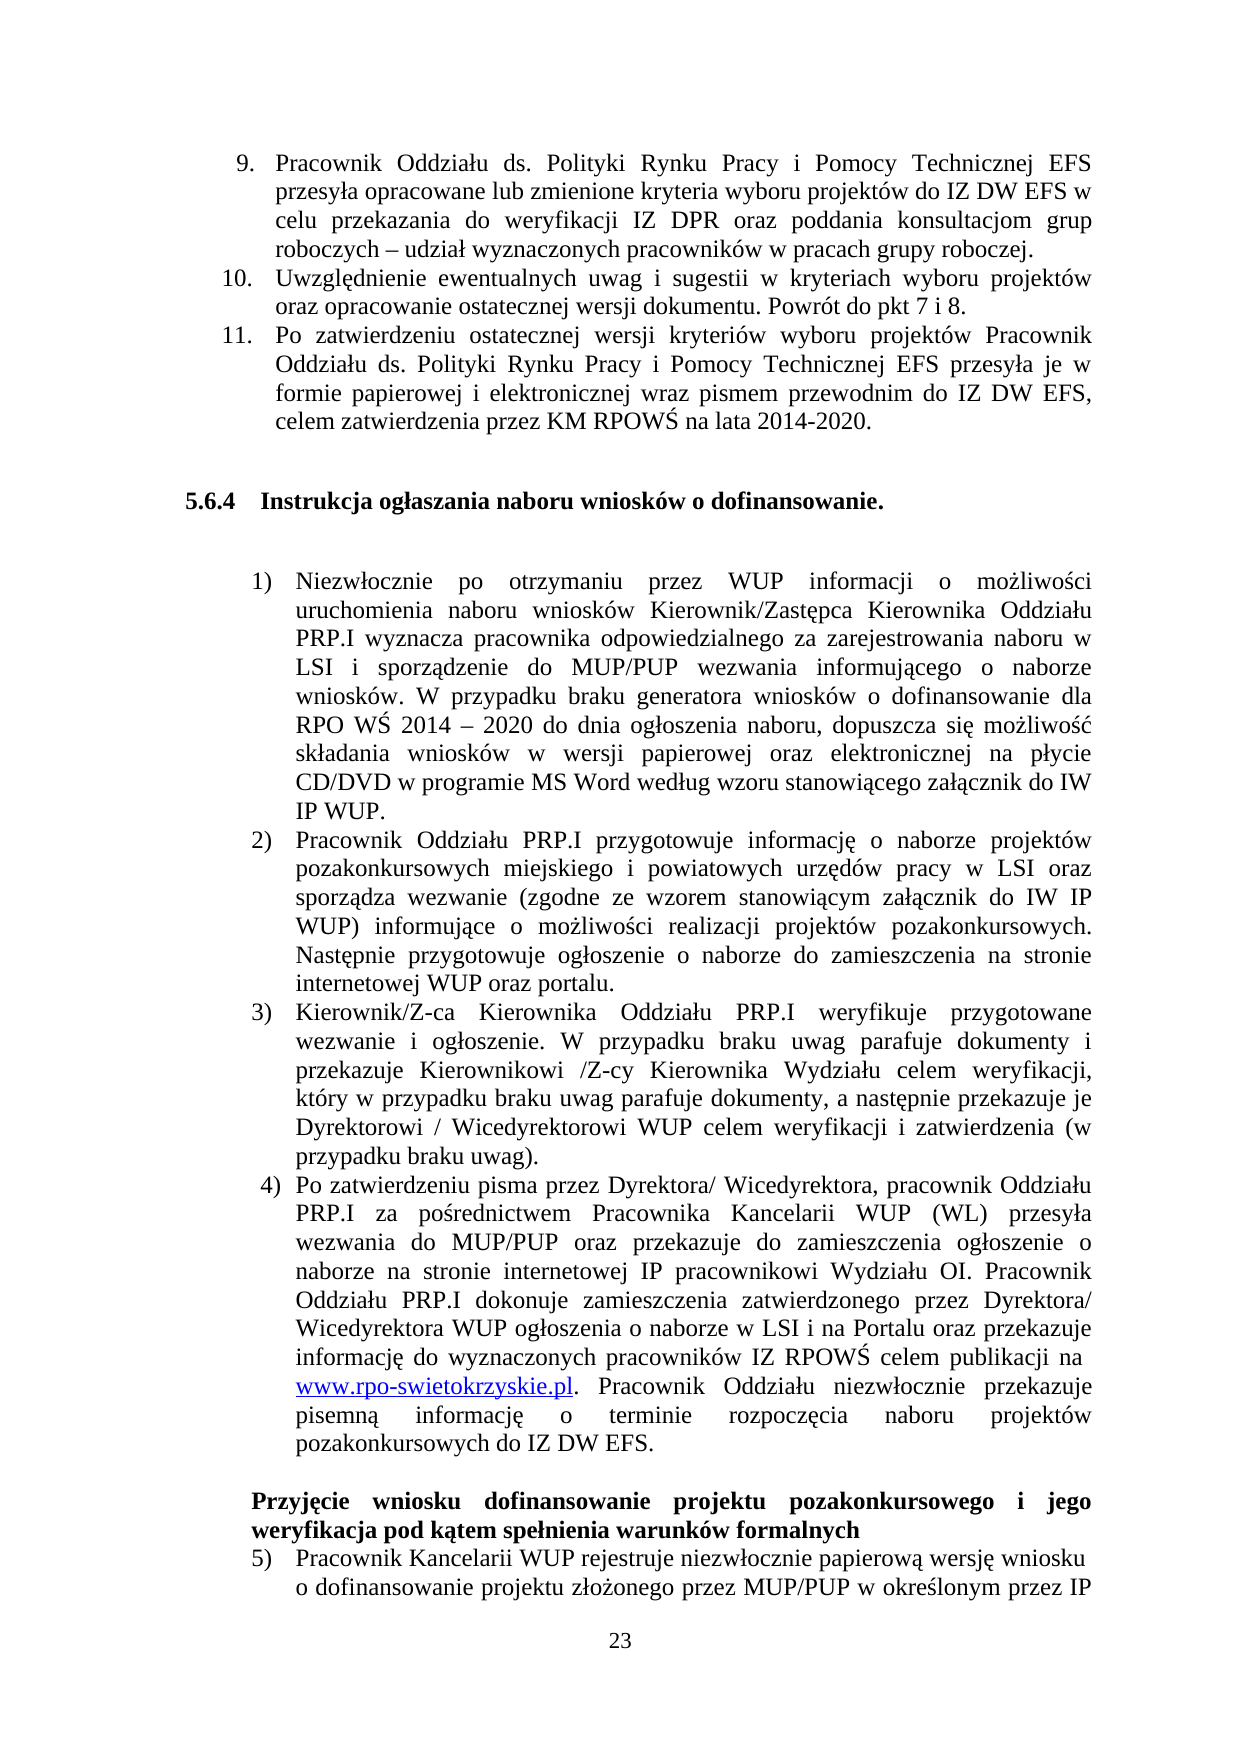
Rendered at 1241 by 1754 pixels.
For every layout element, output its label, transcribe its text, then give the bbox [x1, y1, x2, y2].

list Po zatwierdzeniu pisma przez Dyrektora/ Wicedyrektora, pracownik Oddziału PRP.I za pośrednictwem Pracownika Kancelarii WUP (WL) przesyła wezwania do MUP/PUP oraz przekazuje do zamieszczenia ogłoszenie o naborze na stronie internetowej IP pracownikowi Wydziału OI. Pracownik Oddziału PRP.I dokonuje zamieszczenia zatwierdzonego przez Dyrektora/ Wicedyrektora WUP ogłoszenia o naborze w LSI i na Portalu oraz przekazuje informację do wyznaczonych pracowników IZ RPOWŚ celem publikacji na www.rpo-swietokrzyskie.pl. Pracownik Oddziału niezwłocznie przekazuje pisemną informację o terminie rozpoczęcia naboru projektów pozakonkursowych do IZ DW EFS. [260, 1170, 1093, 1457]
list Uwzględnienie ewentualnych uwag i sugestii w kryteriach wyboru projektów oraz opracowanie ostatecznej wersji dokumentu. Powrót do pkt 7 i 8. [221, 263, 1093, 320]
list Po zatwierdzeniu ostatecznej wersji kryteriów wyboru projektów Pracownik Oddziału ds. Polityki Rynku Pracy i Pomocy Technicznej EFS przesyła je w formie papierowej i elektronicznej wraz pismem przewodnim do IZ DW EFS, celem zatwierdzenia przez KM RPOWŚ na lata 2014-2020. [221, 320, 1093, 435]
subtitle Instrukcja ogłaszania naboru wniosków o dofinansowanie. [185, 486, 1093, 515]
list Niezwłocznie po otrzymaniu przez WUP informacji o możliwości uruchomienia naboru wniosków Kierownik/Zastępca Kierownika Oddziału PRP.I wyznacza pracownika odpowiedzialnego za zarejestrowania naboru w LSI i sporządzenie do MUP/PUP wezwania informującego o naborze wniosków. W przypadku braku generatora wniosków o dofinansowanie dla RPO WŚ 2014 – 2020 do dnia ogłoszenia naboru, dopuszcza się możliwość składania wniosków w wersji papierowej oraz elektronicznej na płycie CD/DVD w programie MS Word według wzoru stanowiącego załącznik do IW IP WUP. [251, 566, 1093, 825]
list Pracownik Oddziału PRP.I przygotowuje informację o naborze projektów pozakonkursowych miejskiego i powiatowych urzędów pracy w LSI oraz sporządza wezwanie (zgodne ze wzorem stanowiącym załącznik do IW IP WUP) informujące o możliwości realizacji projektów pozakonkursowych. Następnie przygotowuje ogłoszenie o naborze do zamieszczenia na stronie internetowej WUP oraz portalu. [251, 825, 1093, 997]
list Kierownik/Z-ca Kierownika Oddziału PRP.I weryfikuje przygotowane wezwanie i ogłoszenie. W przypadku braku uwag parafuje dokumenty i przekazuje Kierownikowi /Z-cy Kierownika Wydziału celem weryfikacji, który w przypadku braku uwag parafuje dokumenty, a następnie przekazuje je Dyrektorowi / Wicedyrektorowi WUP celem weryfikacji i zatwierdzenia (w przypadku braku uwag). [251, 997, 1093, 1170]
list Pracownik Oddziału ds. Polityki Rynku Pracy i Pomocy Technicznej EFS przesyła opracowane lub zmienione kryteria wyboru projektów do IZ DW EFS w celu przekazania do weryfikacji IZ DPR oraz poddania konsultacjom grup roboczych – udział wyznaczonych pracowników w pracach grupy roboczej. [236, 148, 1093, 263]
list Przyjęcie wniosku dofinansowanie projektu pozakonkursowego i jego weryfikacja pod kątem spełnienia warunków formalnych [251, 1486, 1093, 1543]
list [251, 1543, 1093, 1601]
